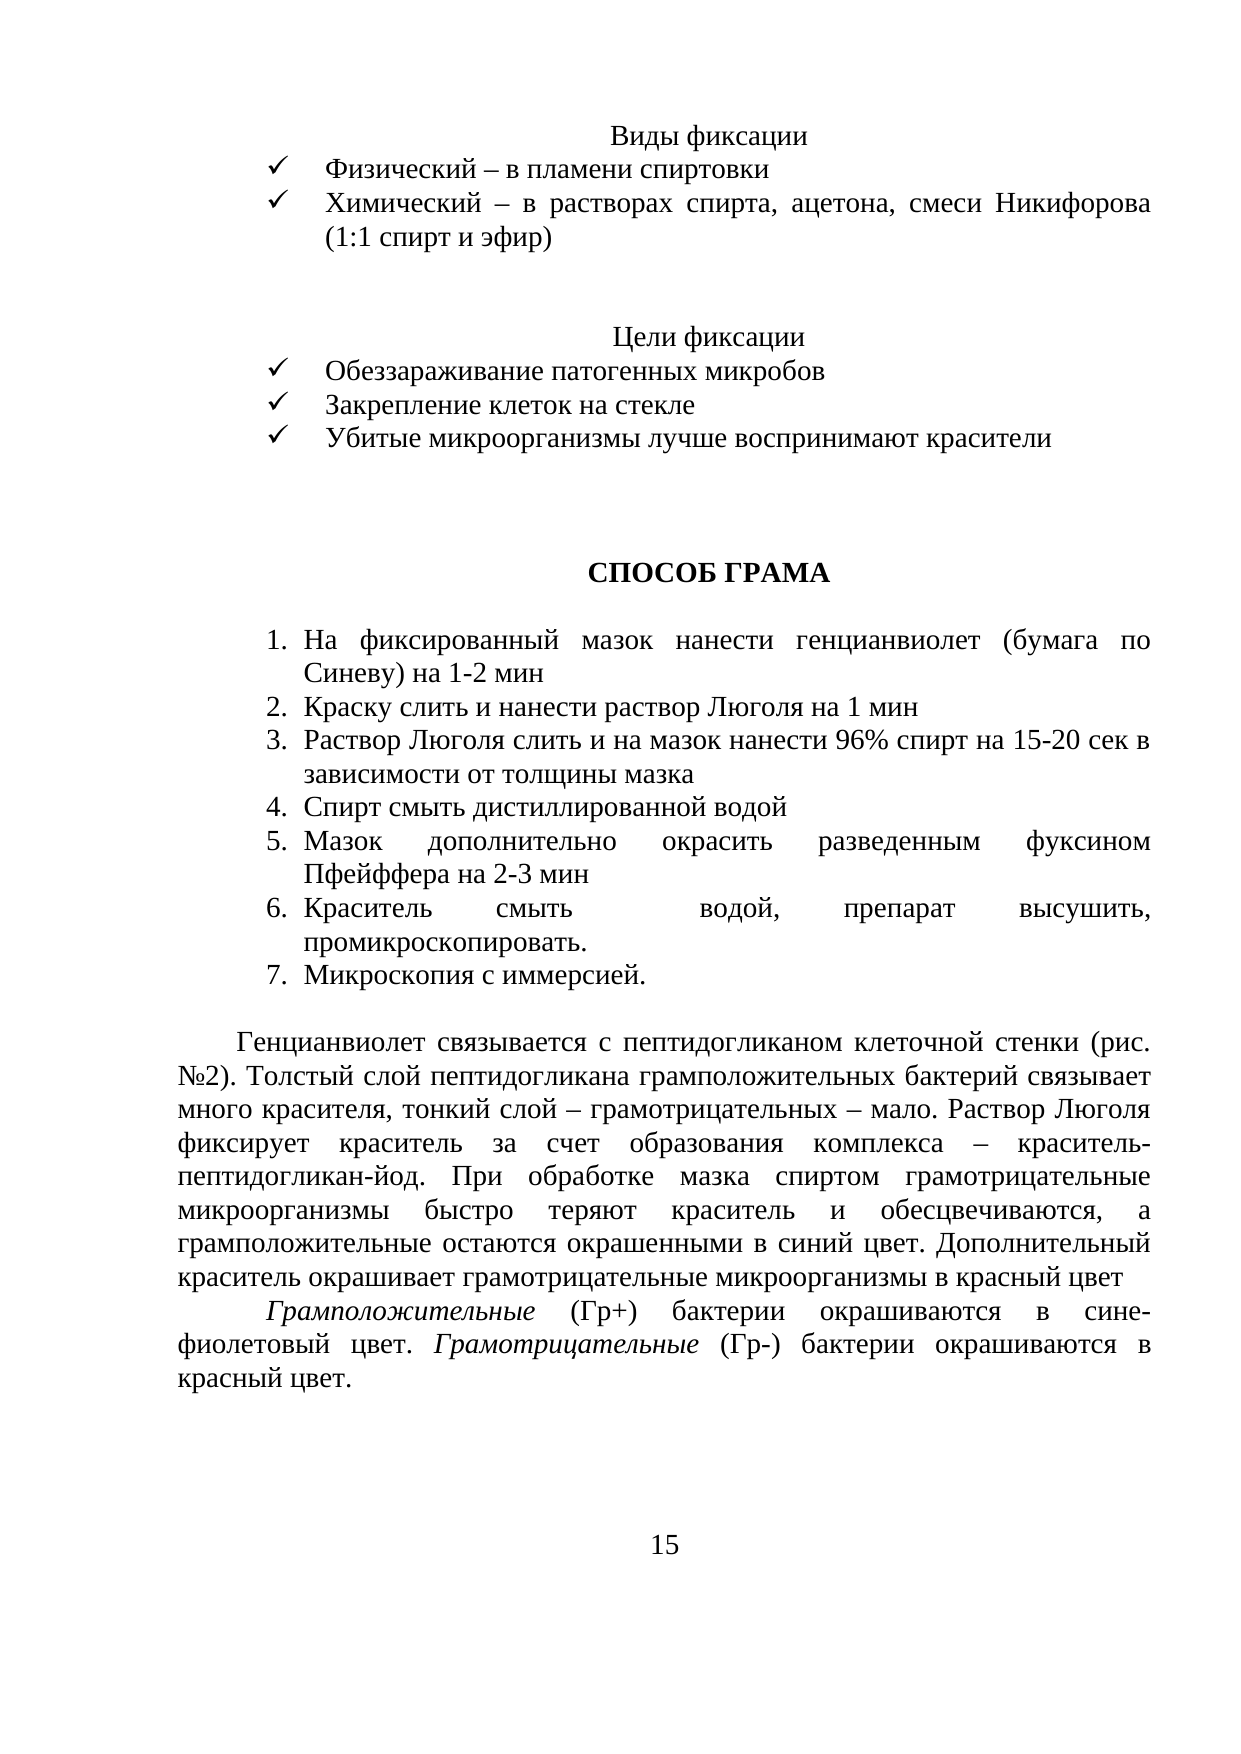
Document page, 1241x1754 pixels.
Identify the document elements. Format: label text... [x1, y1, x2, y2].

list Краску слить и нанести раствор Люголя на 1 мин [266, 689, 1152, 722]
list СПОСОБ ГРАМА [177, 555, 1152, 588]
list 15 [177, 1527, 1152, 1561]
list Закрепление клеток на стекле [266, 387, 1152, 420]
list Виды фиксации [266, 118, 1152, 152]
list Мазок дополнительно окрасить разведенным фуксином Пфейффера на 2-3 мин [266, 823, 1152, 890]
list Микроскопия с иммерсией. [266, 957, 1152, 991]
list Химический – в растворах спирта, ацетона, смеси Никифорова (1:1 спирт и эфир) [266, 185, 1152, 252]
list Краситель смыть водой, препарат высушить, промикроскопировать. [266, 890, 1152, 957]
list Убитые микроорганизмы лучше воспринимают красители [266, 420, 1152, 454]
list Физический – в пламени спиртовки [266, 152, 1152, 185]
list На фиксированный мазок нанести генцианвиолет (бумага по Синеву) на 1-2 мин [266, 622, 1152, 689]
list Спирт смыть дистиллированной водой [266, 789, 1152, 823]
list Грамположительные (Гр+) бактерии окрашиваются в сине-фиолетовый цвет. Грамотрицательные (Гр-) бактерии окрашиваются в красный цвет. [177, 1293, 1152, 1393]
list Цели фиксации [266, 319, 1152, 353]
list Генцианвиолет связывается с пептидогликаном клеточной стенки (рис. №2). Толстый слой пептидогликана грамположительных бактерий связывает много красителя, тонкий слой – грамотрицательных – мало. Раствор Люголя фиксирует краситель за счет образования комплекса – краситель-пептидогликан-йод. При обработке мазка спиртом грамотрицательные микроорганизмы быстро теряют краситель и обесцвечиваются, а грамположительные остаются окрашенными в синий цвет. Дополнительный краситель окрашивает грамотрицательные микроорганизмы в красный цвет [177, 1024, 1152, 1293]
list Раствор Люголя слить и на мазок нанести 96% спирт на 15-20 сек в зависимости от толщины мазка [266, 722, 1152, 789]
list Обеззараживание патогенных микробов [266, 353, 1152, 387]
